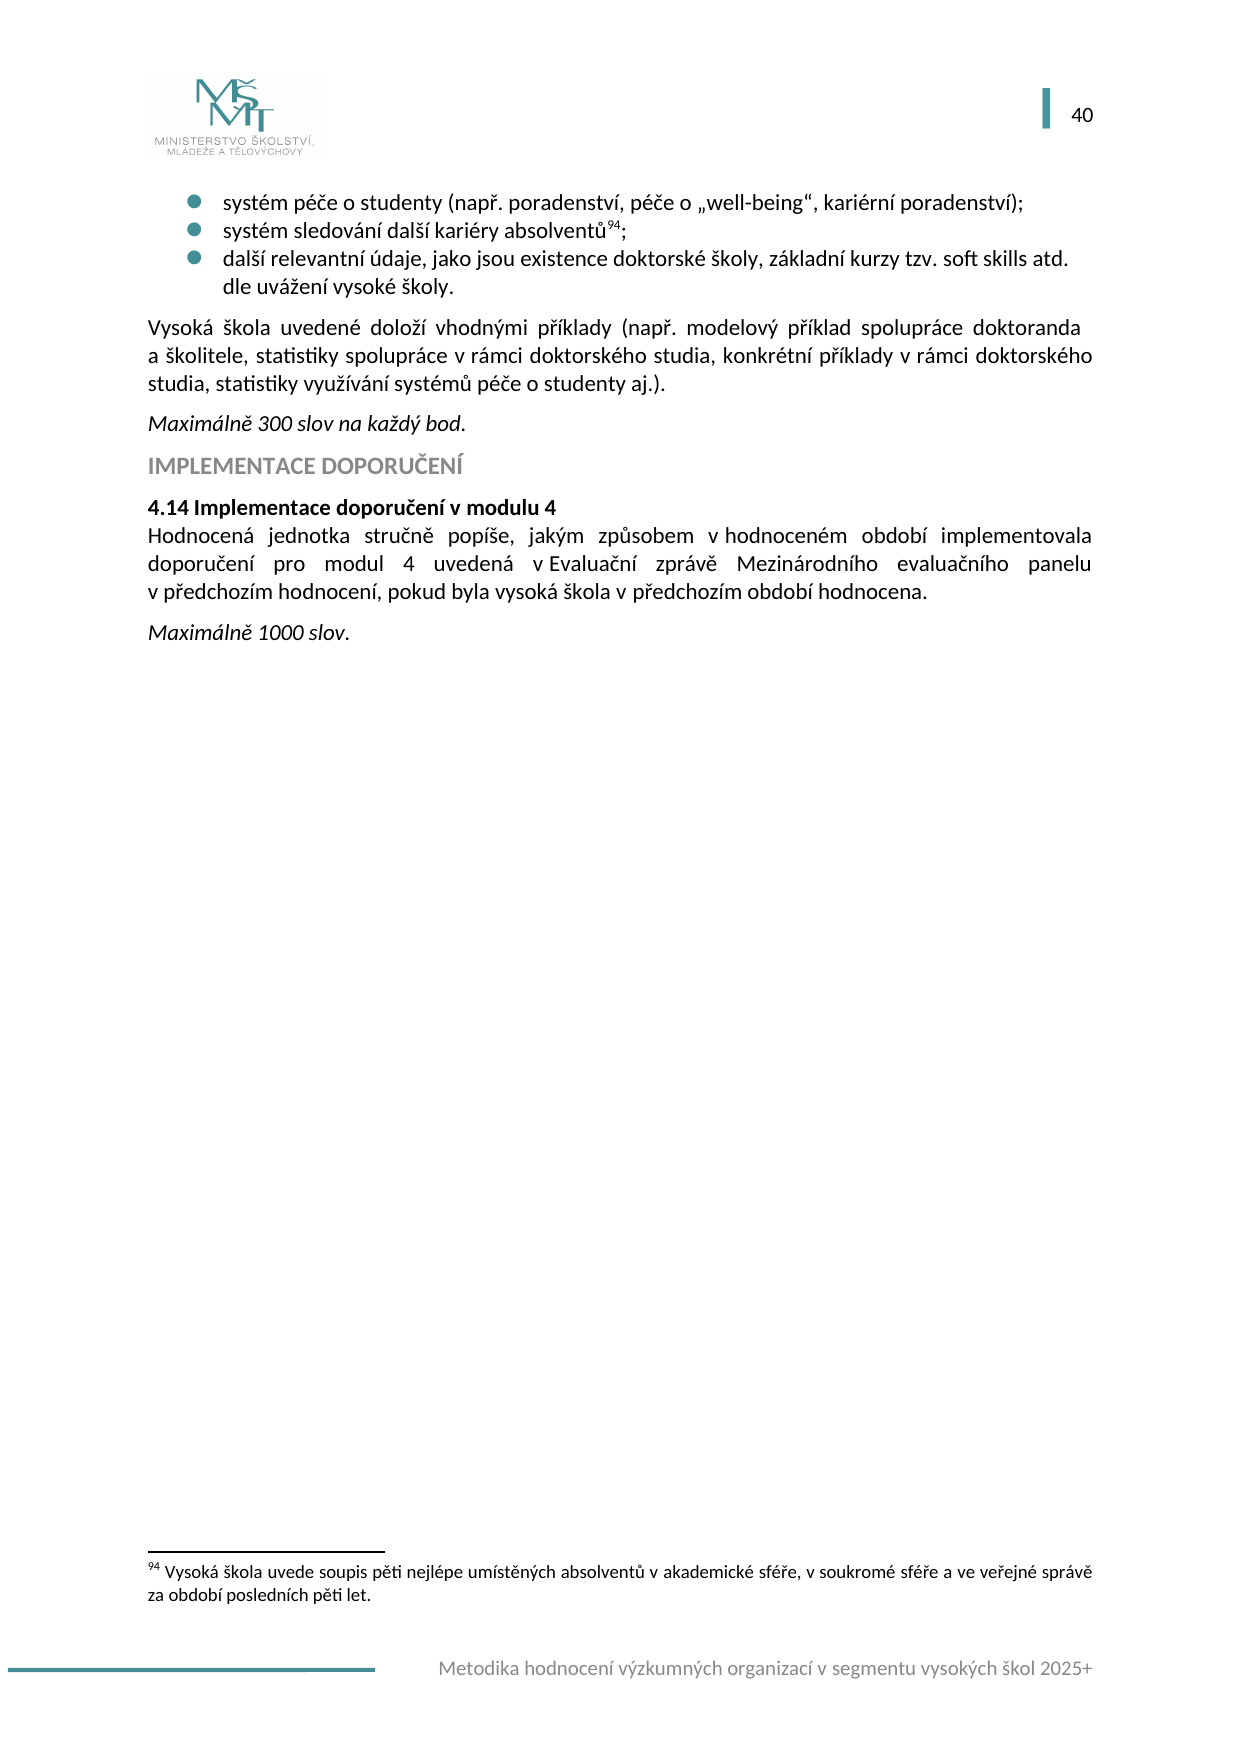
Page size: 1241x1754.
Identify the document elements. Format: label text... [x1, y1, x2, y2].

picture [1028, 88, 1111, 145]
subtitle 4.14 Implementace doporučení v modulu 4 [148, 493, 1093, 521]
subtitle IMPLEMENTACE DOPORUČENÍ [148, 450, 1093, 481]
text Hodnocená jednotka stručně popíše, jakým způsobem v hodnoceném období implementovala doporučení pro modul 4 uvedená v Evaluační zprávě Mezinárodního evaluačního panelu v předchozím hodnocení, pokud byla vysoká škola v předchozím období hodnocena. [148, 521, 1093, 605]
text Vysoká škola uvedené doloží vhodnými příklady (např. modelový příklad spolupráce doktoranda a školitele, statistiky spolupráce v rámci doktorského studia, konkrétní příklady v rámci doktorského studia, statistiky využívání systémů péče o studenty aj.). [148, 313, 1093, 397]
list další relevantní údaje, jako jsou existence doktorské školy, základní kurzy tzv. soft skills atd. dle uvážení vysoké školy. [185, 244, 1093, 301]
text Maximálně 300 slov na každý bod. [148, 409, 1093, 438]
picture [147, 73, 322, 161]
text Maximálně 1000 slov. [148, 618, 1093, 646]
list systém péče o studenty (např. poradenství, péče o „well-being“, kariérní poradenství); [185, 188, 1093, 216]
list systém sledování další kariéry absolventů; [185, 216, 1093, 244]
